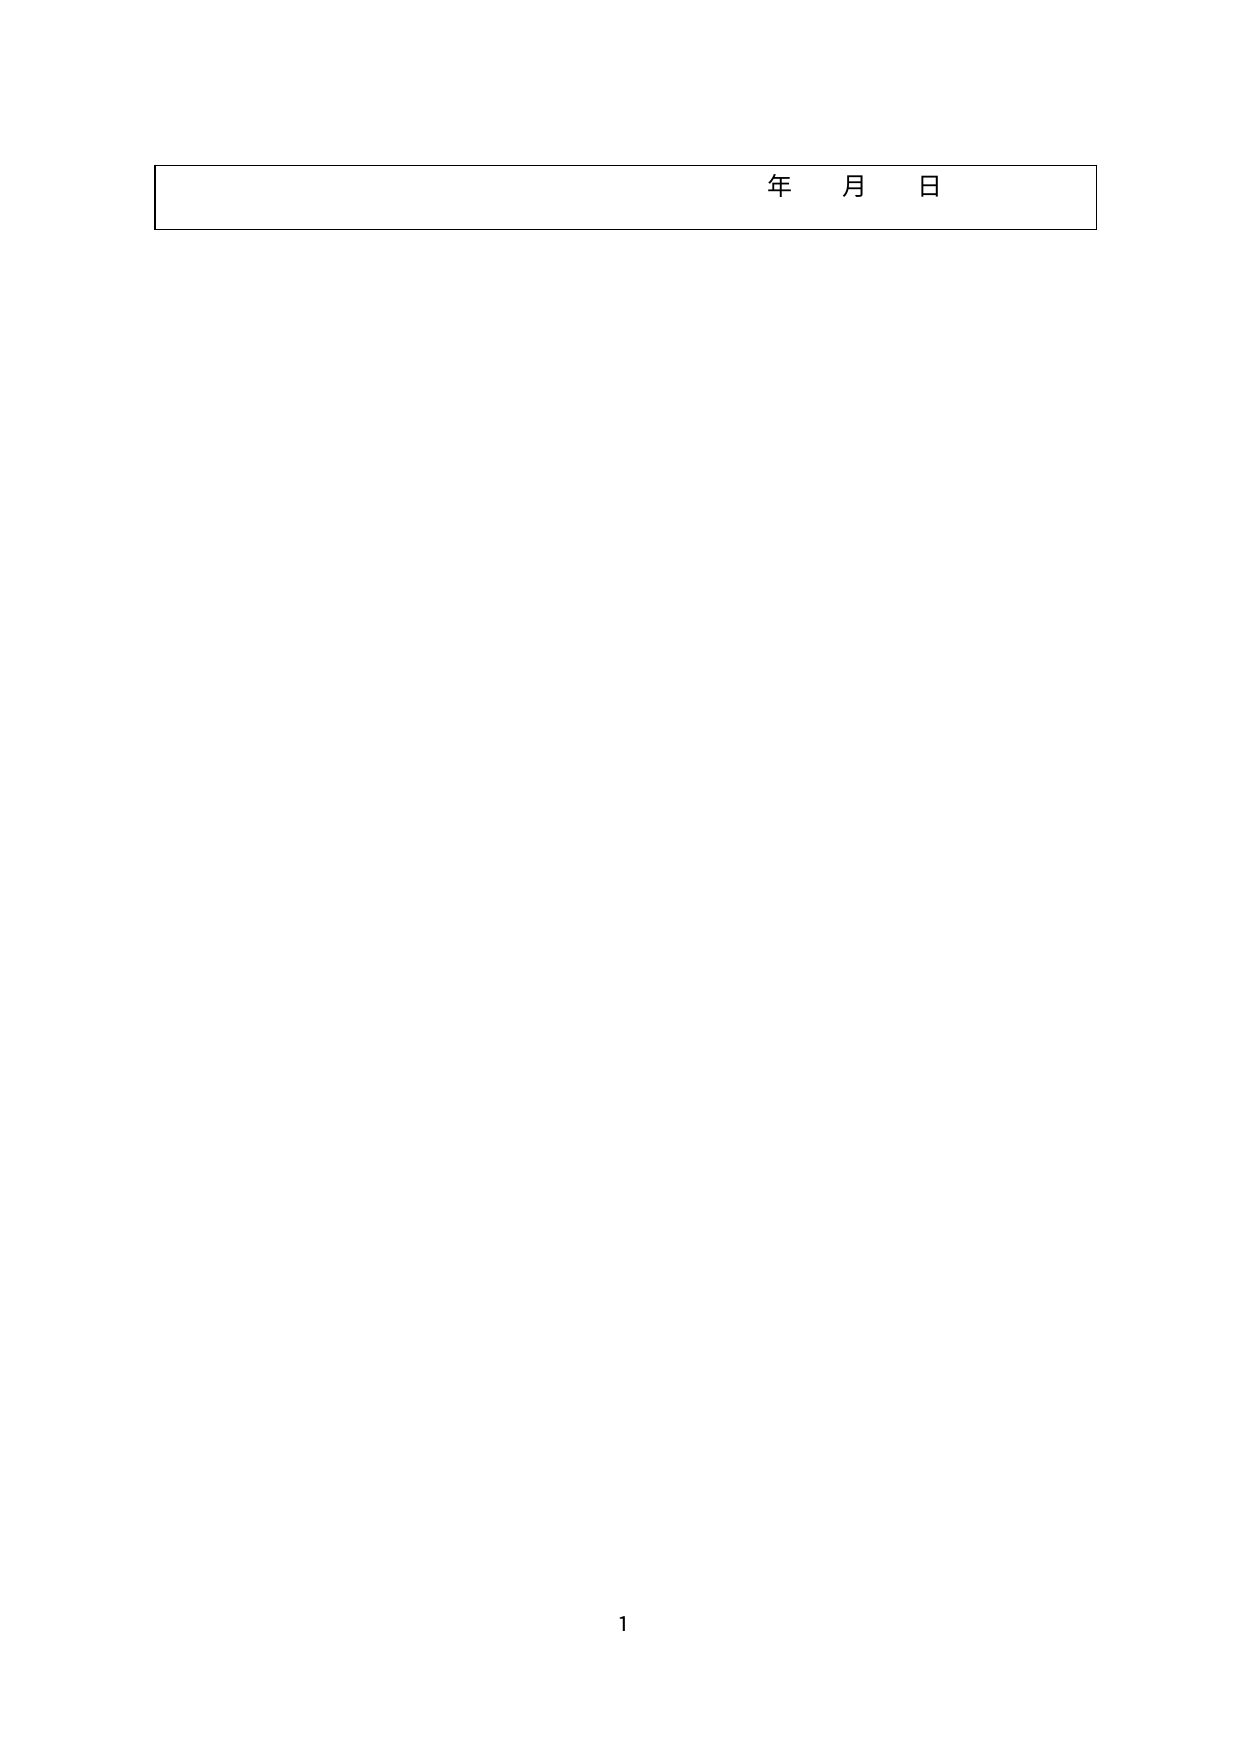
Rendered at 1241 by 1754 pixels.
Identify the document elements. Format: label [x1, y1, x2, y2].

table_cell [156, 166, 1096, 229]
